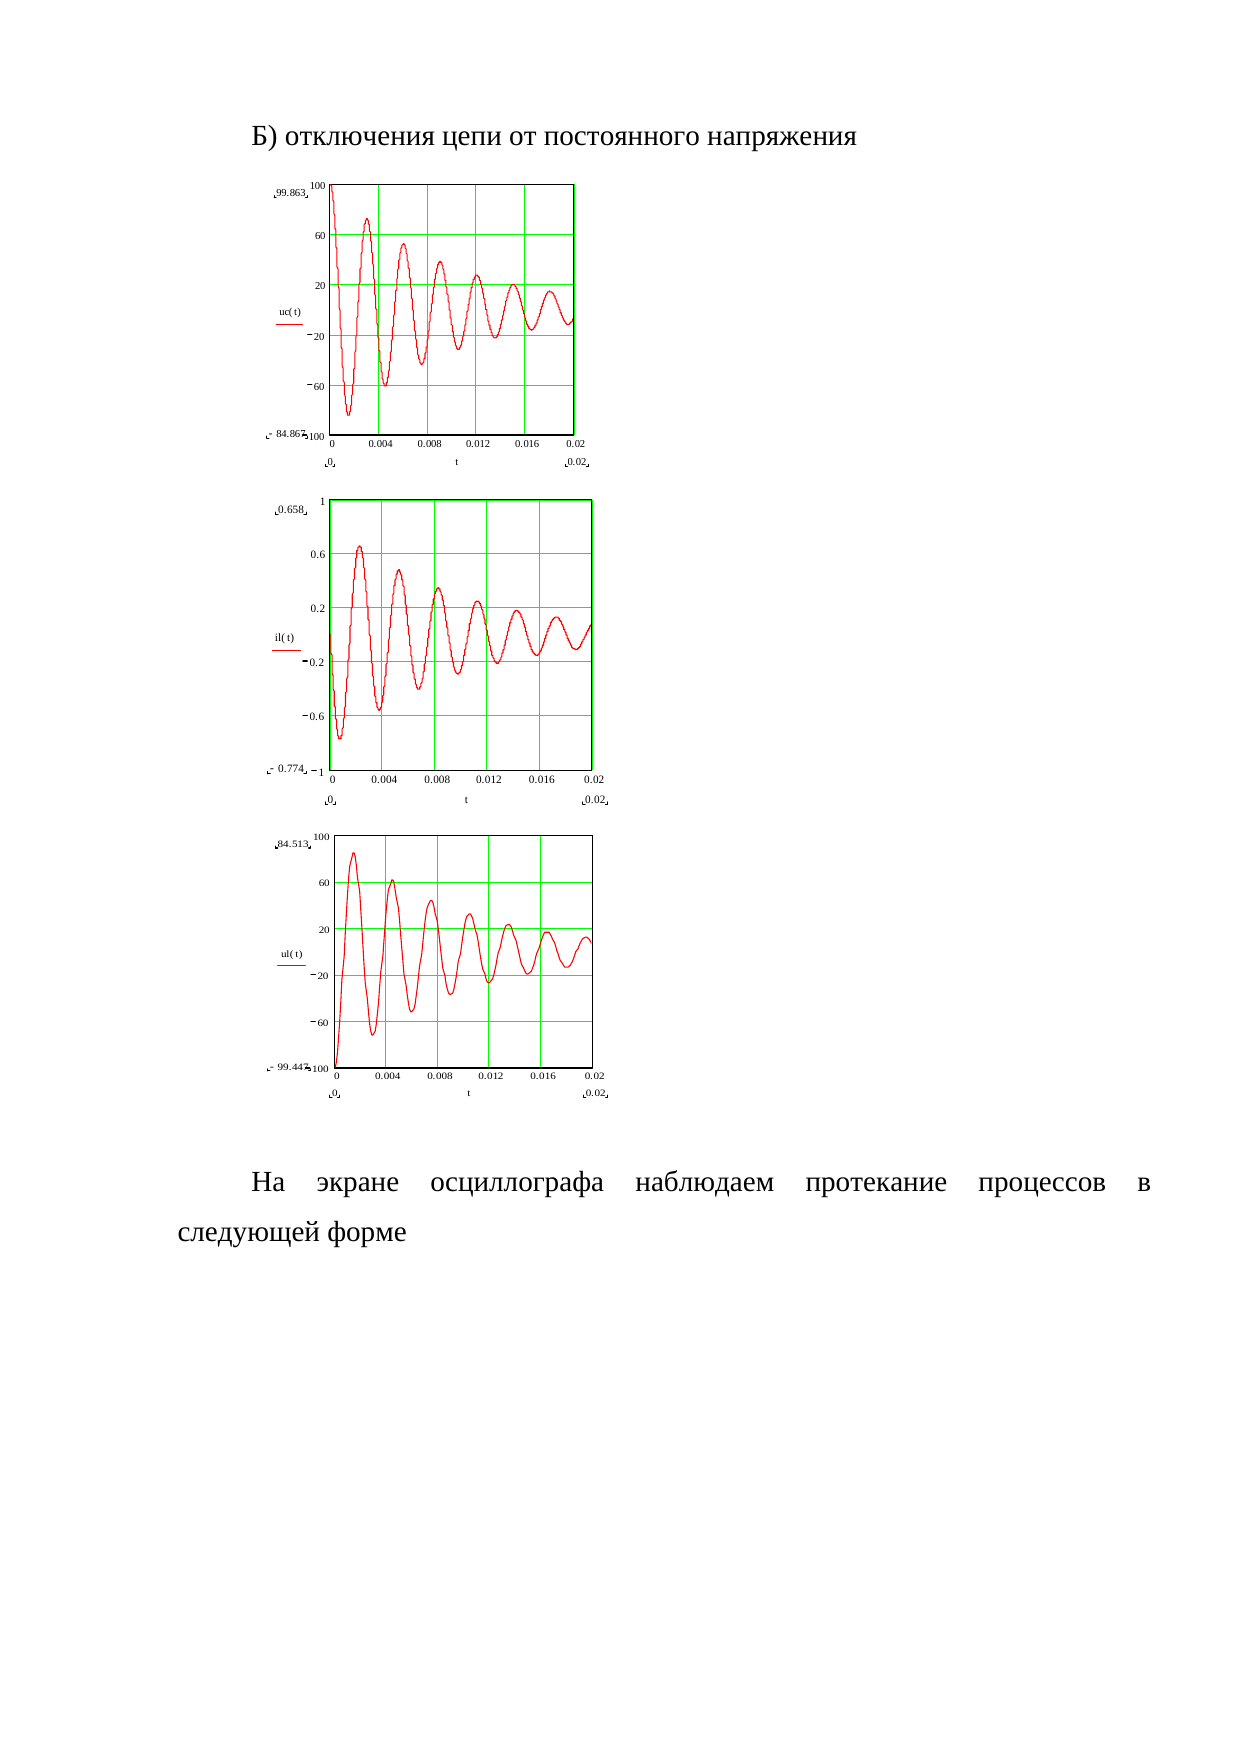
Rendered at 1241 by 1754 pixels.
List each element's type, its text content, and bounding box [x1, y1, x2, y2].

text На экране осциллографа наблюдаем протекание процессов в следующей форме [177, 1164, 1152, 1248]
text Б) отключения цепи от постоянного напряжения [177, 118, 1152, 152]
